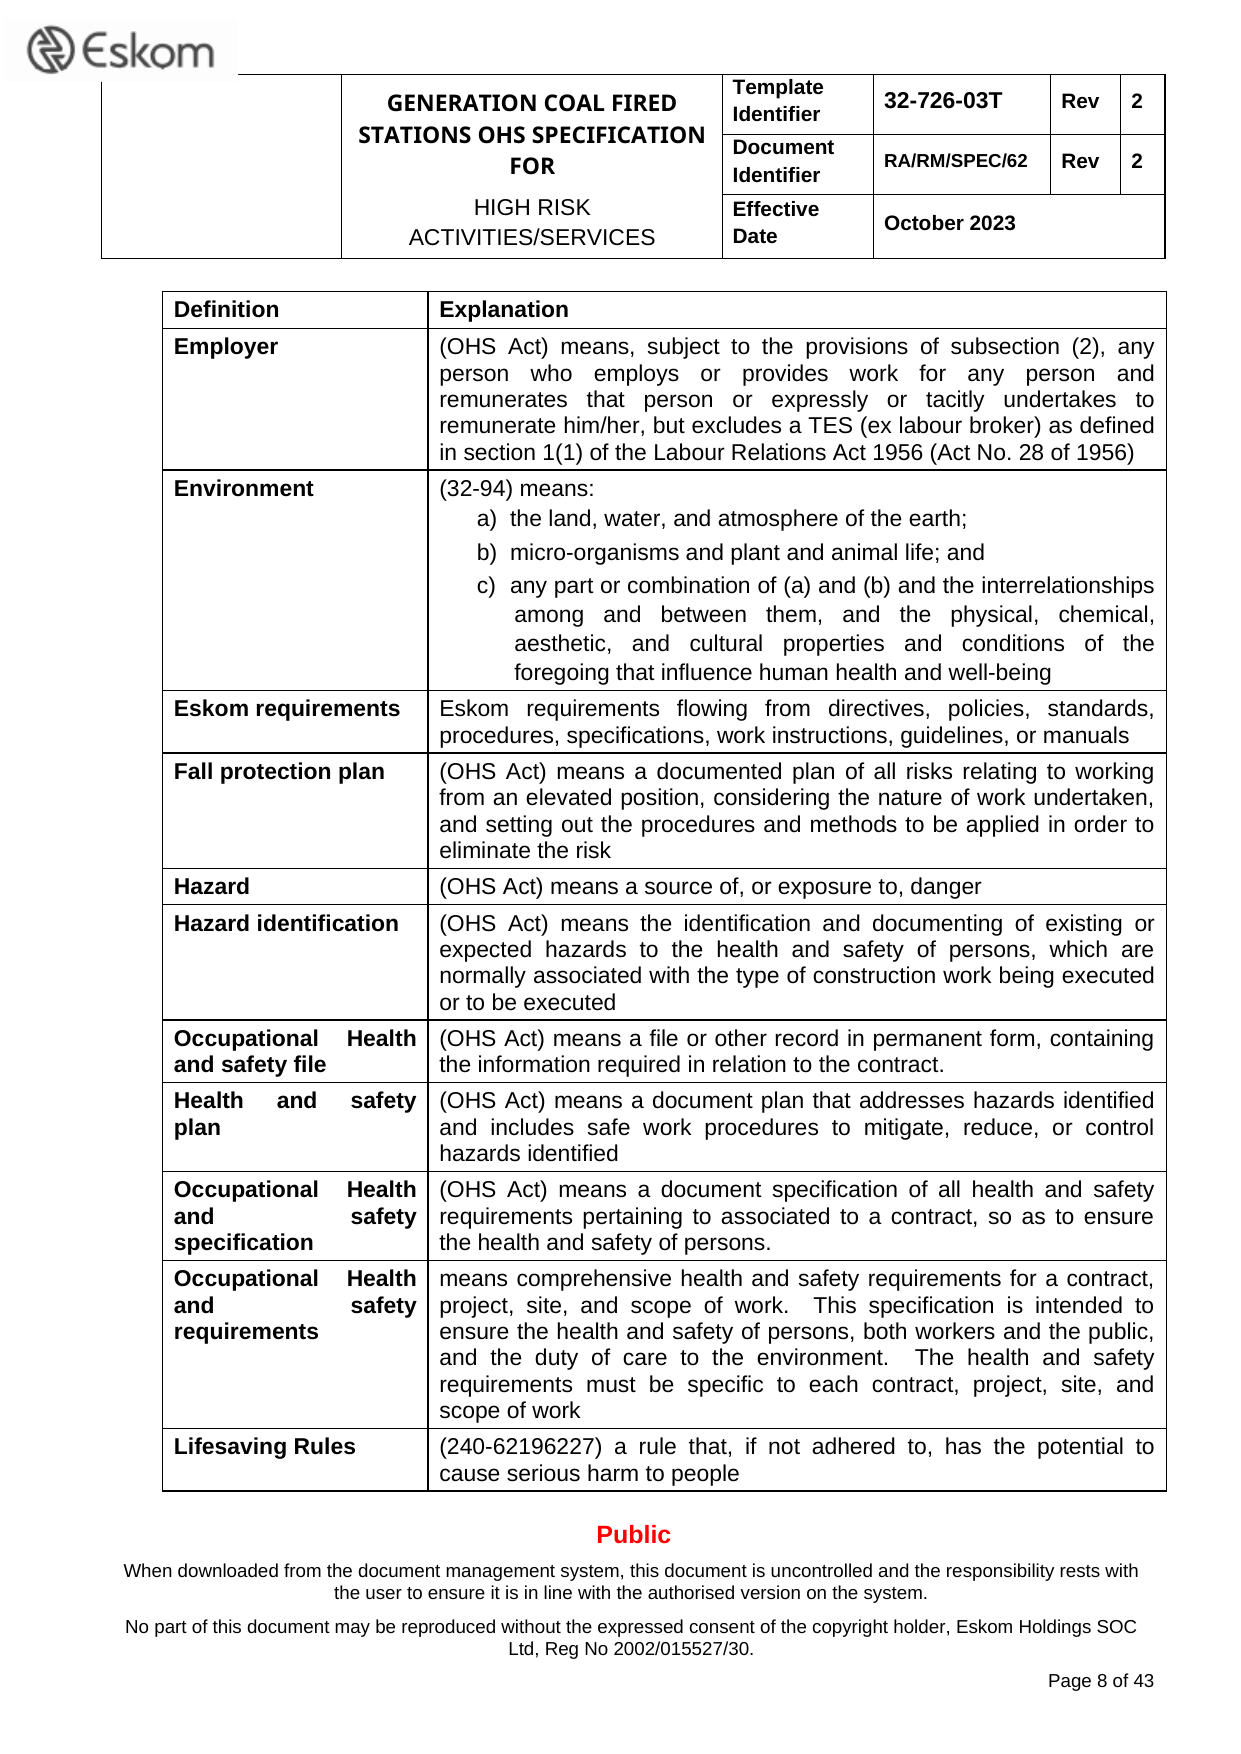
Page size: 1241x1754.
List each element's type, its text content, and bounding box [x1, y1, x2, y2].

table_cell (OHS Act) means a document specification of all health and safety requirements pertaining to associated to a contract, so as to ensure the health and safety of persons. [429, 1172, 1166, 1259]
table_cell Occupational Health and safety specification [163, 1172, 427, 1259]
table_cell Eskom requirements flowing from directives, policies, standards, procedures, specifications, work instructions, guidelines, or manuals [429, 691, 1166, 752]
table_cell Environment [163, 471, 427, 689]
table_cell Fall protection plan [163, 754, 427, 867]
table_cell (OHS Act) means the identification and documenting of existing or expected hazards to the health and safety of persons, which are normally associated with the type of construction work being executed or to be executed [429, 905, 1166, 1019]
table_cell (32-94) means: the land, water, and atmosphere of the earth; micro-organisms and plant and animal life; and any part or combination of (a) and (b) and the interrelationships among and between them, and the physical, chemical, aesthetic, and cultural properties and conditions of the foregoing that influence human health and well-being [429, 471, 1166, 689]
table_header Definition [163, 292, 427, 327]
table_cell Occupational Health and safety requirements [163, 1261, 427, 1428]
table_cell means comprehensive health and safety requirements for a contract, project, site, and scope of work. This specification is intended to ensure the health and safety of persons, both workers and the public, and the duty of care to the environment. The health and safety requirements must be specific to each contract, project, site, and scope of work [429, 1261, 1166, 1428]
table_cell Employer [163, 329, 427, 469]
table_cell (OHS Act) means a documented plan of all risks relating to working from an elevated position, considering the nature of work undertaken, and setting out the procedures and methods to be applied in order to eliminate the risk [429, 754, 1166, 867]
table_cell Lifesaving Rules [163, 1429, 427, 1490]
table_cell (OHS Act) means, subject to the provisions of subsection (2), any person who employs or provides work for any person and remunerates that person or expressly or tacitly undertakes to remunerate him/her, but excludes a TES (ex labour broker) as defined in section 1(1) of the Labour Relations Act 1956 (Act No. 28 of 1956) [429, 329, 1166, 469]
table_header Explanation [429, 292, 1166, 327]
table_cell Hazard [163, 869, 427, 904]
table_cell (OHS Act) means a source of, or exposure to, danger [429, 869, 1166, 904]
table_cell (240-62196227) a rule that, if not adhered to, has the potential to cause serious harm to people [429, 1429, 1166, 1490]
table_cell Health and safety plan [163, 1083, 427, 1171]
table_cell Hazard identification [163, 905, 427, 1019]
table_cell (OHS Act) means a document plan that addresses hazards identified and includes safe work procedures to mitigate, reduce, or control hazards identified [429, 1083, 1166, 1171]
table_cell Eskom requirements [163, 691, 427, 752]
table_cell (OHS Act) means a file or other record in permanent form, containing the information required in relation to the contract. [429, 1021, 1166, 1082]
table_cell Occupational Health and safety file [163, 1021, 427, 1082]
